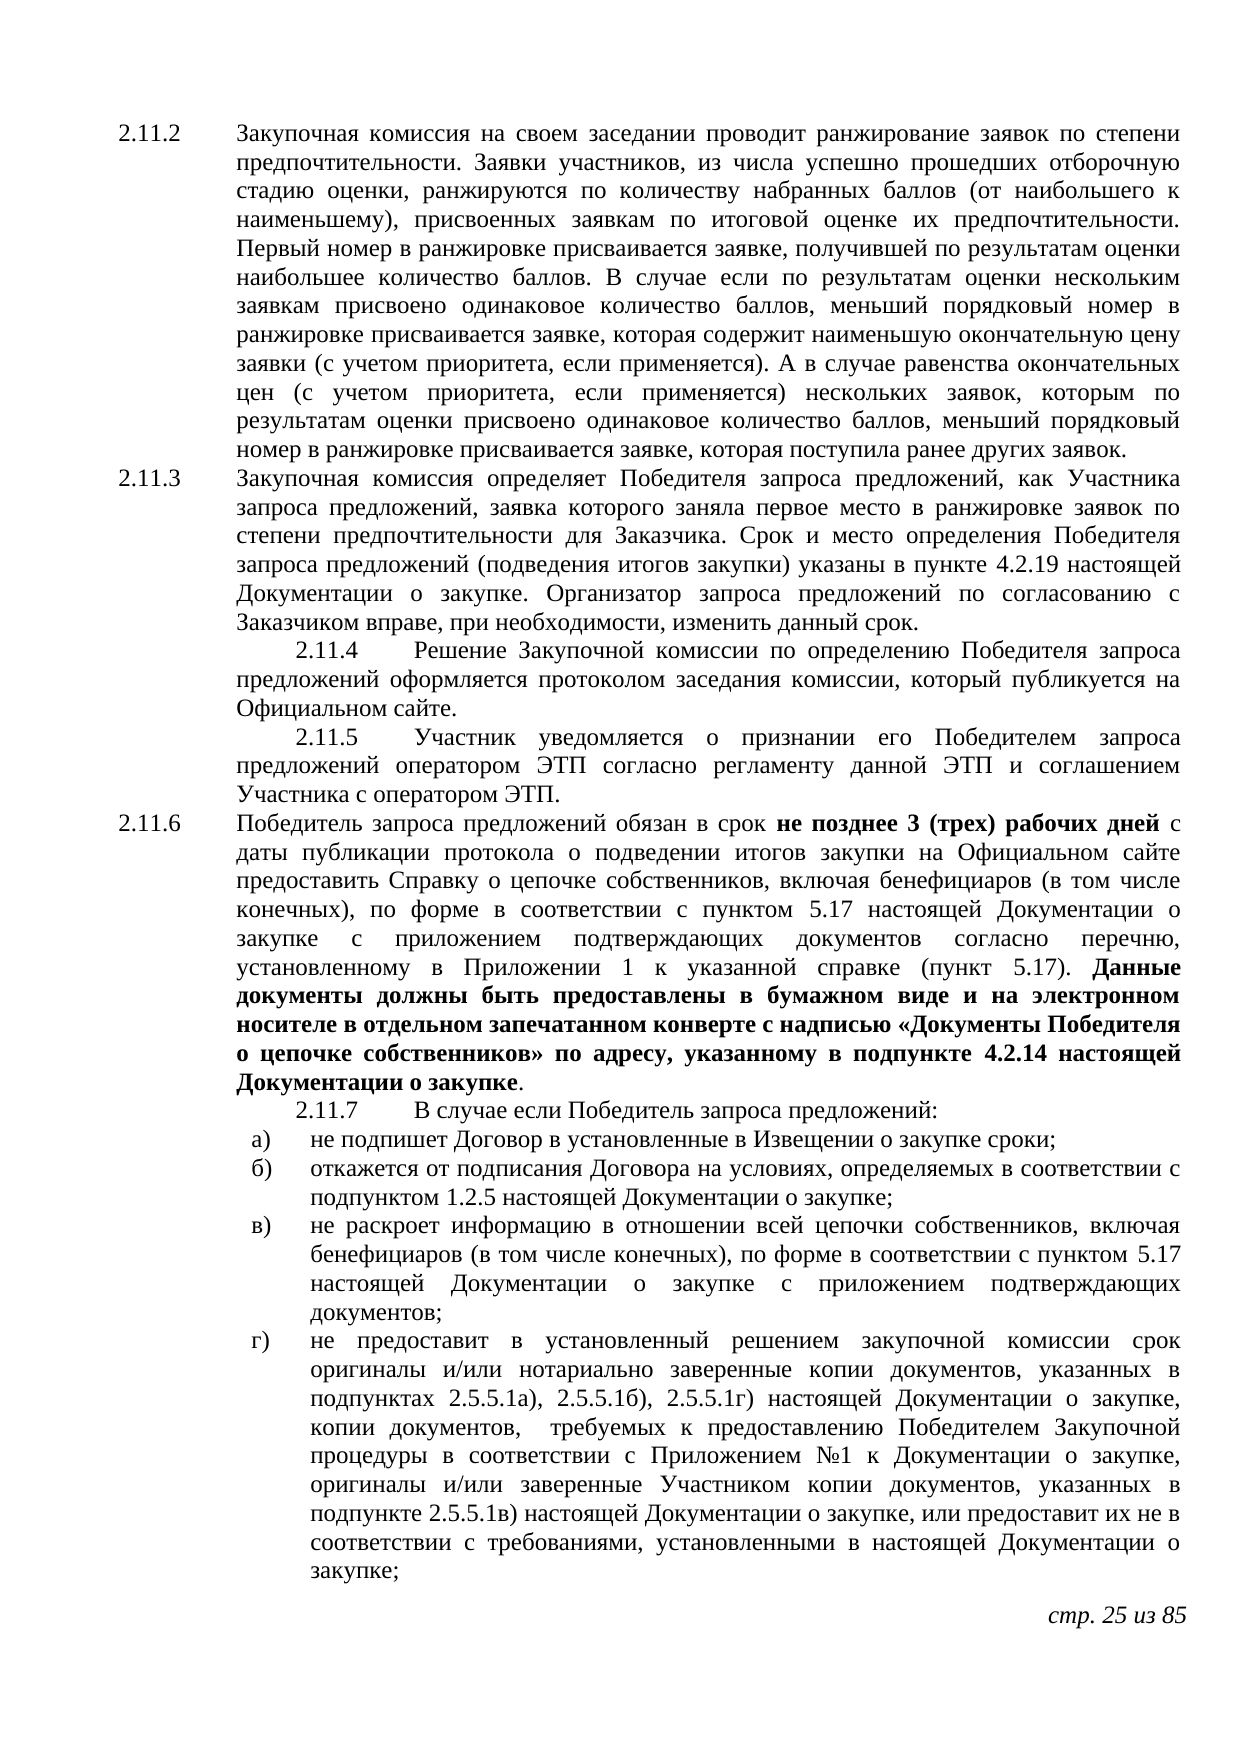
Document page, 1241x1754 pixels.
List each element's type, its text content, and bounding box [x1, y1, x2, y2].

list Закупочная комиссия определяет Победителя запроса предложений, как Участника запроса предложений, заявка которого заняла первое место в ранжировке заявок по степени предпочтительности для Заказчика. Срок и место определения Победителя запроса предложений (подведения итогов закупки) указаны в пункте 4.2.19 настоящей Документации о закупке. Организатор запроса предложений по согласованию с Заказчиком вправе, при необходимости, изменить данный срок. [118, 463, 1181, 636]
text откажется от подписания Договора на условиях, определяемых в соответствии с подпунктом 1.2.5 настоящей Документации о закупке; [251, 1153, 1181, 1211]
text не предоставит в установленный решением закупочной комиссии срок оригиналы и/или нотариально заверенные копии документов, указанных в подпунктах 2.5.5.1а), 2.5.5.1б), 2.5.5.1г) настоящей Документации о закупке, копии документов, требуемых к предоставлению Победителем Закупочной процедуры в соответствии с Приложением №1 к Документации о закупке, оригиналы и/или заверенные Участником копии документов, указанных в подпункте 2.5.5.1в) настоящей Документации о закупке, или предоставит их не в соответствии с требованиями, установленными в настоящей Документации о закупке; [251, 1326, 1181, 1584]
text не подпишет Договор в установленные в Извещении о закупке сроки; [251, 1124, 1181, 1153]
text В случае если Победитель запроса предложений: [236, 1096, 1181, 1124]
text Решение Закупочной комиссии по определению Победителя запроса предложений оформляется протоколом заседания комиссии, который публикуется на Официальном сайте. [236, 636, 1181, 722]
text не раскроет информацию в отношении всей цепочки собственников, включая бенефициаров (в том числе конечных), по форме в соответствии с пунктом 5.17 настоящей Документации о закупке с приложением подтверждающих документов; [251, 1211, 1181, 1326]
text Участник уведомляется о признании его Победителем запроса предложений оператором ЭТП согласно регламенту данной ЭТП и соглашением Участника с оператором ЭТП. [236, 722, 1181, 808]
list Закупочная комиссия на своем заседании проводит ранжирование заявок по степени предпочтительности. Заявки участников, из числа успешно прошедших отборочную стадию оценки, ранжируются по количеству набранных баллов (от наибольшего к наименьшему), присвоенных заявкам по итоговой оценке их предпочтительности. Первый номер в ранжировке присваивается заявке, получившей по результатам оценки наибольшее количество баллов. В случае если по результатам оценки нескольким заявкам присвоено одинаковое количество баллов, меньший порядковый номер в ранжировке присваивается заявке, которая содержит наименьшую окончательную цену заявки (с учетом приоритета, если применяется). А в случае равенства окончательных цен (с учетом приоритета, если применяется) нескольких заявок, которым по результатам оценки присвоено одинаковое количество баллов, меньший порядковый номер в ранжировке присваивается заявке, которая поступила ранее других заявок. [118, 118, 1181, 463]
list Победитель запроса предложений обязан в срок не позднее 3 (трех) рабочих дней с даты публикации протокола о подведении итогов закупки на Официальном сайте предоставить Справку о цепочке собственников, включая бенефициаров (в том числе конечных), по форме в соответствии с пунктом 5.17 настоящей Документации о закупке с приложением подтверждающих документов согласно перечню, установленному в Приложении 1 к указанной справке (пункт 5.17). Данные документы должны быть предоставлены в бумажном виде и на электронном носителе в отдельном запечатанном конверте с надписью «Документы Победителя о цепочке собственников» по адресу, указанному в подпункте 4.2.14 настоящей Документации о закупке. [118, 808, 1181, 1096]
